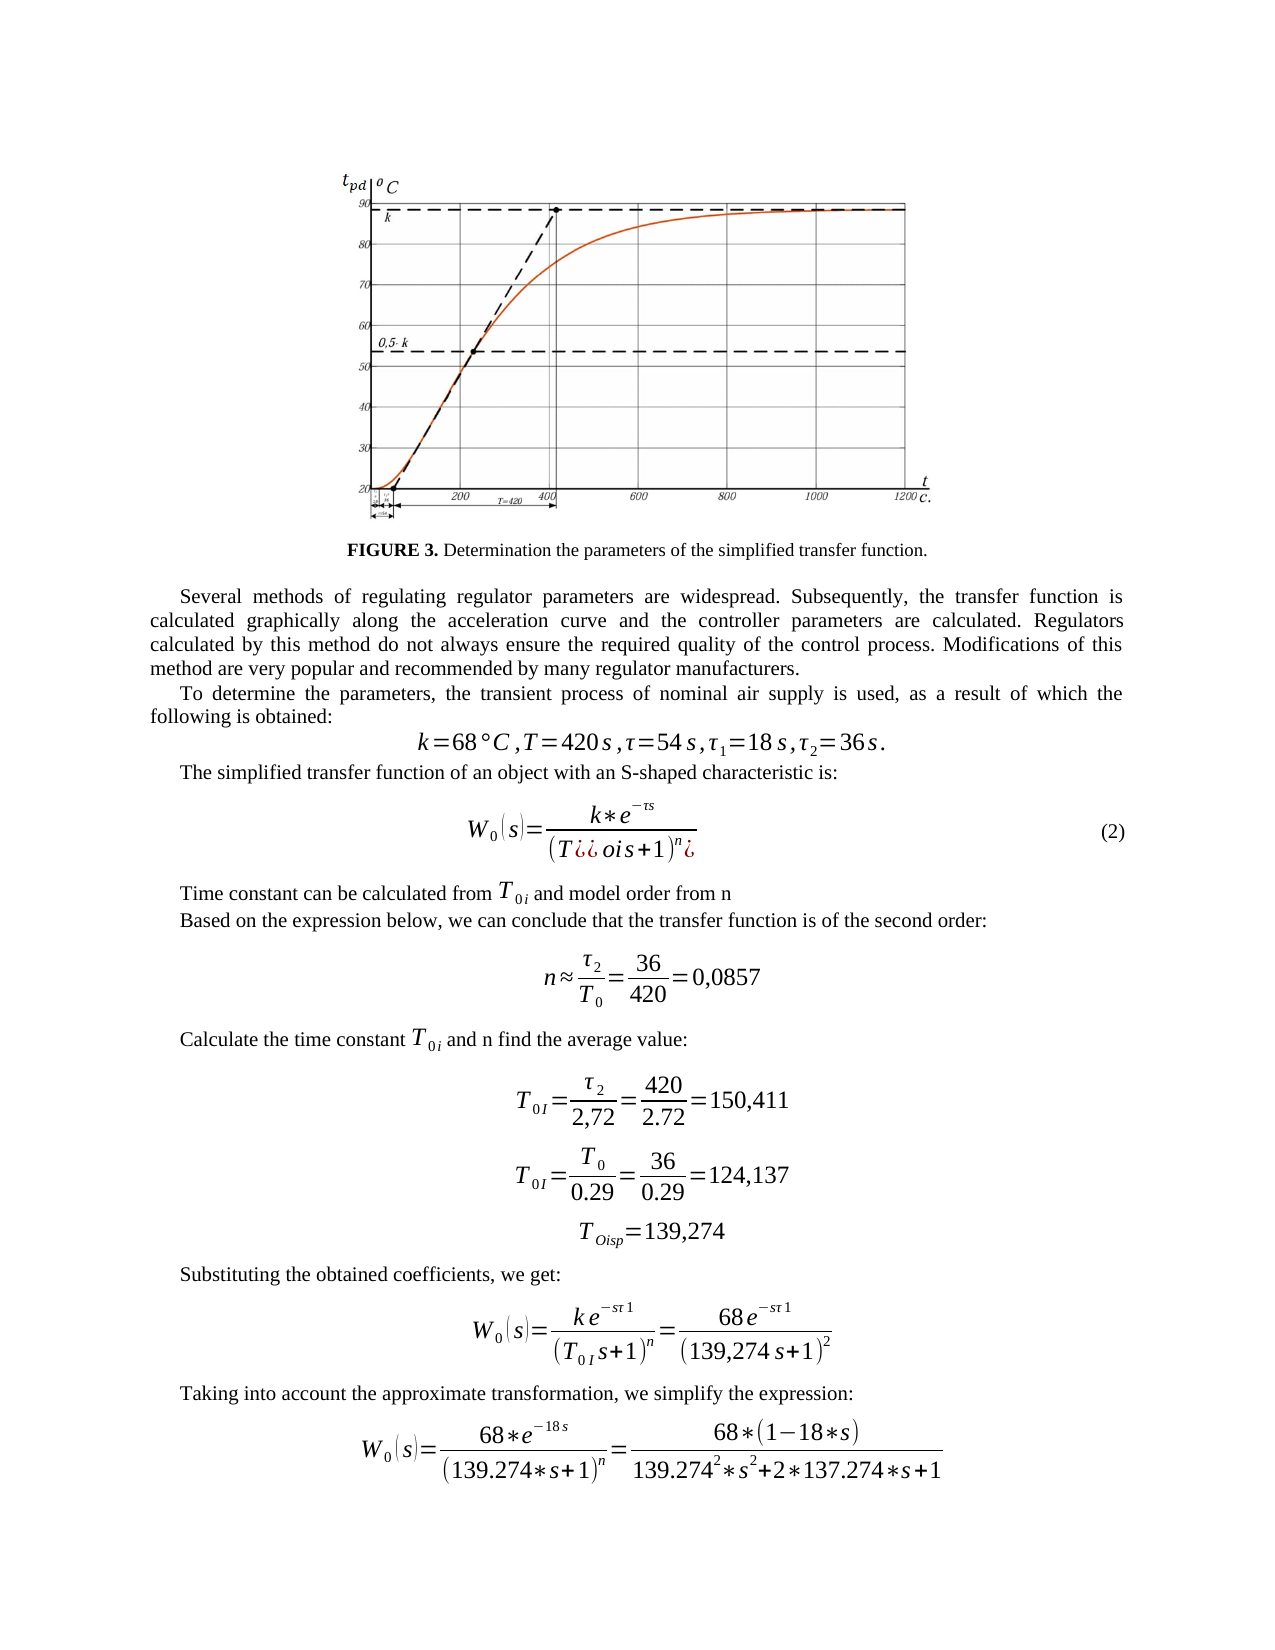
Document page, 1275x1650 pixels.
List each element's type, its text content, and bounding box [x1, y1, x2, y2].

text Taking into account the approximate transformation, we simplify the expression: [150, 1381, 1125, 1404]
text Several methods of regulating regulator parameters are widespread. Subsequently, the transfer function is calculated graphically along the acceleration curve and the controller parameters are calculated. Regulators calculated by this method do not always ensure the required quality of the control process. Modifications of this method are very popular and recommended by many regulator manufacturers. [150, 584, 1125, 680]
text Based on the expression below, we can conclude that the transfer function is of the second order: [150, 908, 1125, 932]
text (2) [150, 796, 1125, 864]
text Time constant can be calculated from and model order from n [150, 877, 1125, 908]
text The simplified transfer function of an object with an S-shaped characteristic is: [150, 760, 1125, 784]
text Substituting the obtained coefficients, we get: [150, 1262, 1125, 1286]
text FIGURE 3. Determination the parameters of the simplified transfer function. [150, 538, 1125, 560]
text Calculate the time constant and n find the average value: [150, 1023, 1125, 1055]
picture [325, 149, 950, 526]
text To determine the parameters, the transient process of nominal air supply is used, as a result of which the following is obtained: [150, 680, 1125, 728]
